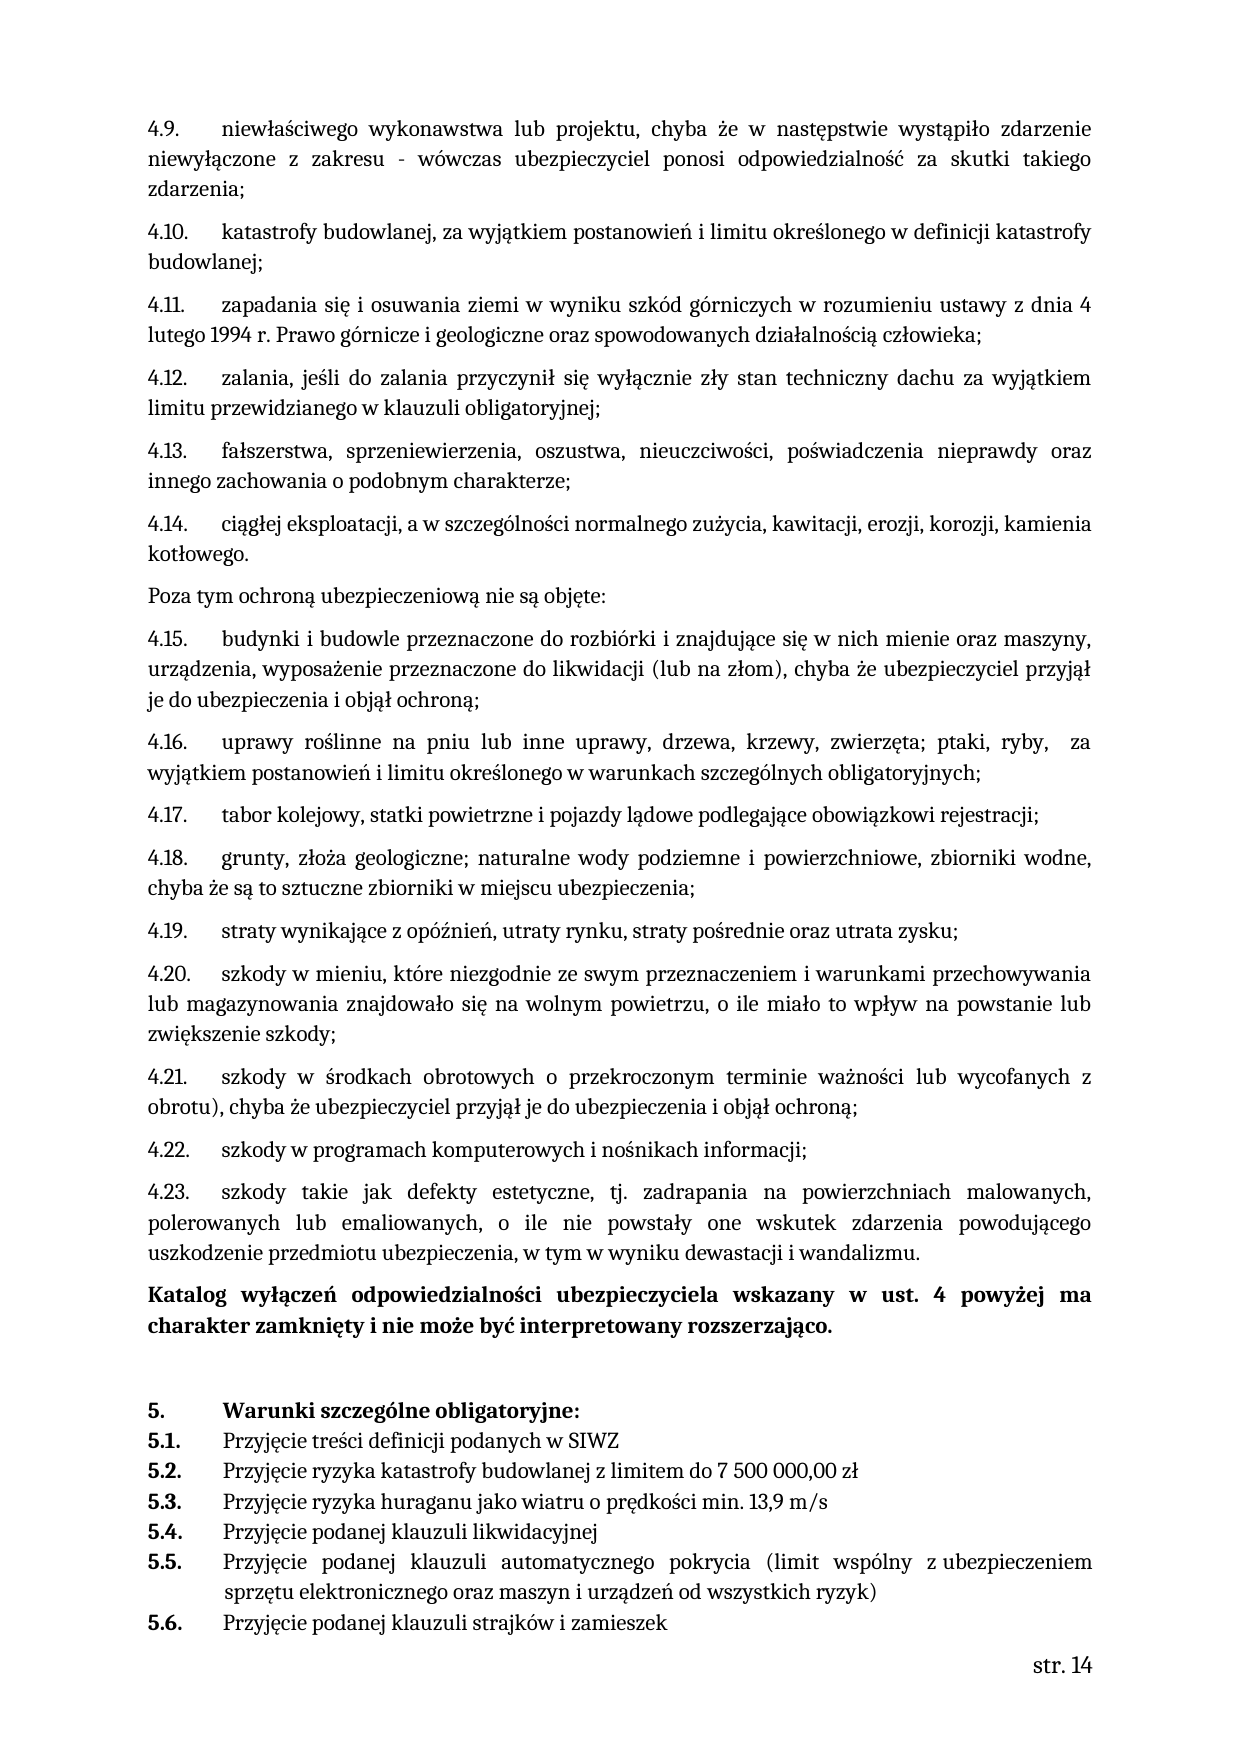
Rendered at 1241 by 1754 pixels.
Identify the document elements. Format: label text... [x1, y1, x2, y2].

text 4.20. szkody w mieniu, które niezgodnie ze swym przeznaczeniem i warunkami przechowywania lub magazynowania znajdowało się na wolnym powietrzu, o ile miało to wpływ na powstanie lub zwiększenie szkody; [148, 960, 1093, 1047]
text Poza tym ochroną ubezpieczeniową nie są objęte: [148, 583, 1093, 610]
list Przyjęcie podanej klauzuli likwidacyjnej [148, 1519, 1093, 1545]
text 4.12. zalania, jeśli do zalania przyczynił się wyłącznie zły stan techniczny dachu za wyjątkiem limitu przewidzianego w klauzuli obligatoryjnej; [148, 364, 1093, 421]
list Przyjęcie treści definicji podanych w SIWZ [148, 1428, 1093, 1454]
text 4.10. katastrofy budowlanej, za wyjątkiem postanowień i limitu określonego w definicji katastrofy budowlanej; [148, 219, 1093, 275]
list Przyjęcie ryzyka huraganu jako wiatru o prędkości min. 13,9 m/s [148, 1488, 1093, 1515]
list Przyjęcie ryzyka katastrofy budowlanej z limitem do 7 500 000,00 zł [148, 1458, 1093, 1485]
list Przyjęcie podanej klauzuli strajków i zamieszek [148, 1609, 1093, 1636]
text 4.15. budynki i budowle przeznaczone do rozbiórki i znajdujące się w nich mienie oraz maszyny, urządzenia, wyposażenie przeznaczone do likwidacji (lub na złom), chyba że ubezpieczyciel przyjął je do ubezpieczenia i objął ochroną; [148, 626, 1093, 713]
text 4.22. szkody w programach komputerowych i nośnikach informacji; [148, 1136, 1093, 1163]
text 4.11. zapadania się i osuwania ziemi w wyniku szkód górniczych w rozumieniu ustawy z dnia 4 lutego 1994 r. Prawo górnicze i geologiczne oraz spowodowanych działalnością człowieka; [148, 292, 1093, 348]
text 4.23. szkody takie jak defekty estetyczne, tj. zadrapania na powierzchniach malowanych, polerowanych lub emaliowanych, o ile nie powstały one wskutek zdarzenia powodującego uszkodzenie przedmiotu ubezpieczenia, w tym w wyniku dewastacji i wandalizmu. [148, 1179, 1093, 1266]
text 4.21. szkody w środkach obrotowych o przekroczonym terminie ważności lub wycofanych z obrotu), chyba że ubezpieczyciel przyjął je do ubezpieczenia i objął ochroną; [148, 1063, 1093, 1120]
list Przyjęcie podanej klauzuli automatycznego pokrycia (limit wspólny z ubezpieczeniem sprzętu elektronicznego oraz maszyn i urządzeń od wszystkich ryzyk) [148, 1549, 1093, 1606]
text 4.19. straty wynikające z opóźnień, utraty rynku, straty pośrednie oraz utrata zysku; [148, 918, 1093, 944]
text 4.9. niewłaściwego wykonawstwa lub projektu, chyba że w następstwie wystąpiło zdarzenie niewyłączone z zakresu - wówczas ubezpieczyciel ponosi odpowiedzialność za skutki takiego zdarzenia; [148, 116, 1093, 202]
text 4.16. uprawy roślinne na pniu lub inne uprawy, drzewa, krzewy, zwierzęta; ptaki, ryby, za wyjątkiem postanowień i limitu określonego w warunkach szczególnych obligatoryjnych; [148, 729, 1093, 786]
text 4.13. fałszerstwa, sprzeniewierzenia, oszustwa, nieuczciwości, poświadczenia nieprawdy oraz innego zachowania o podobnym charakterze; [148, 437, 1093, 494]
text 4.14. ciągłej eksploatacji, a w szczególności normalnego zużycia, kawitacji, erozji, korozji, kamienia kotłowego. [148, 510, 1093, 567]
text 4.18. grunty, złoża geologiczne; naturalne wody podziemne i powierzchniowe, zbiorniki wodne, chyba że są to sztuczne zbiorniki w miejscu ubezpieczenia; [148, 845, 1093, 901]
list Warunki szczególne obligatoryjne: [148, 1398, 1093, 1424]
text 4.17. tabor kolejowy, statki powietrzne i pojazdy lądowe podlegające obowiązkowi rejestracji; [148, 802, 1093, 828]
text Katalog wyłączeń odpowiedzialności ubezpieczyciela wskazany w ust. 4 powyżej ma charakter zamknięty i nie może być interpretowany rozszerzająco. [148, 1282, 1093, 1339]
